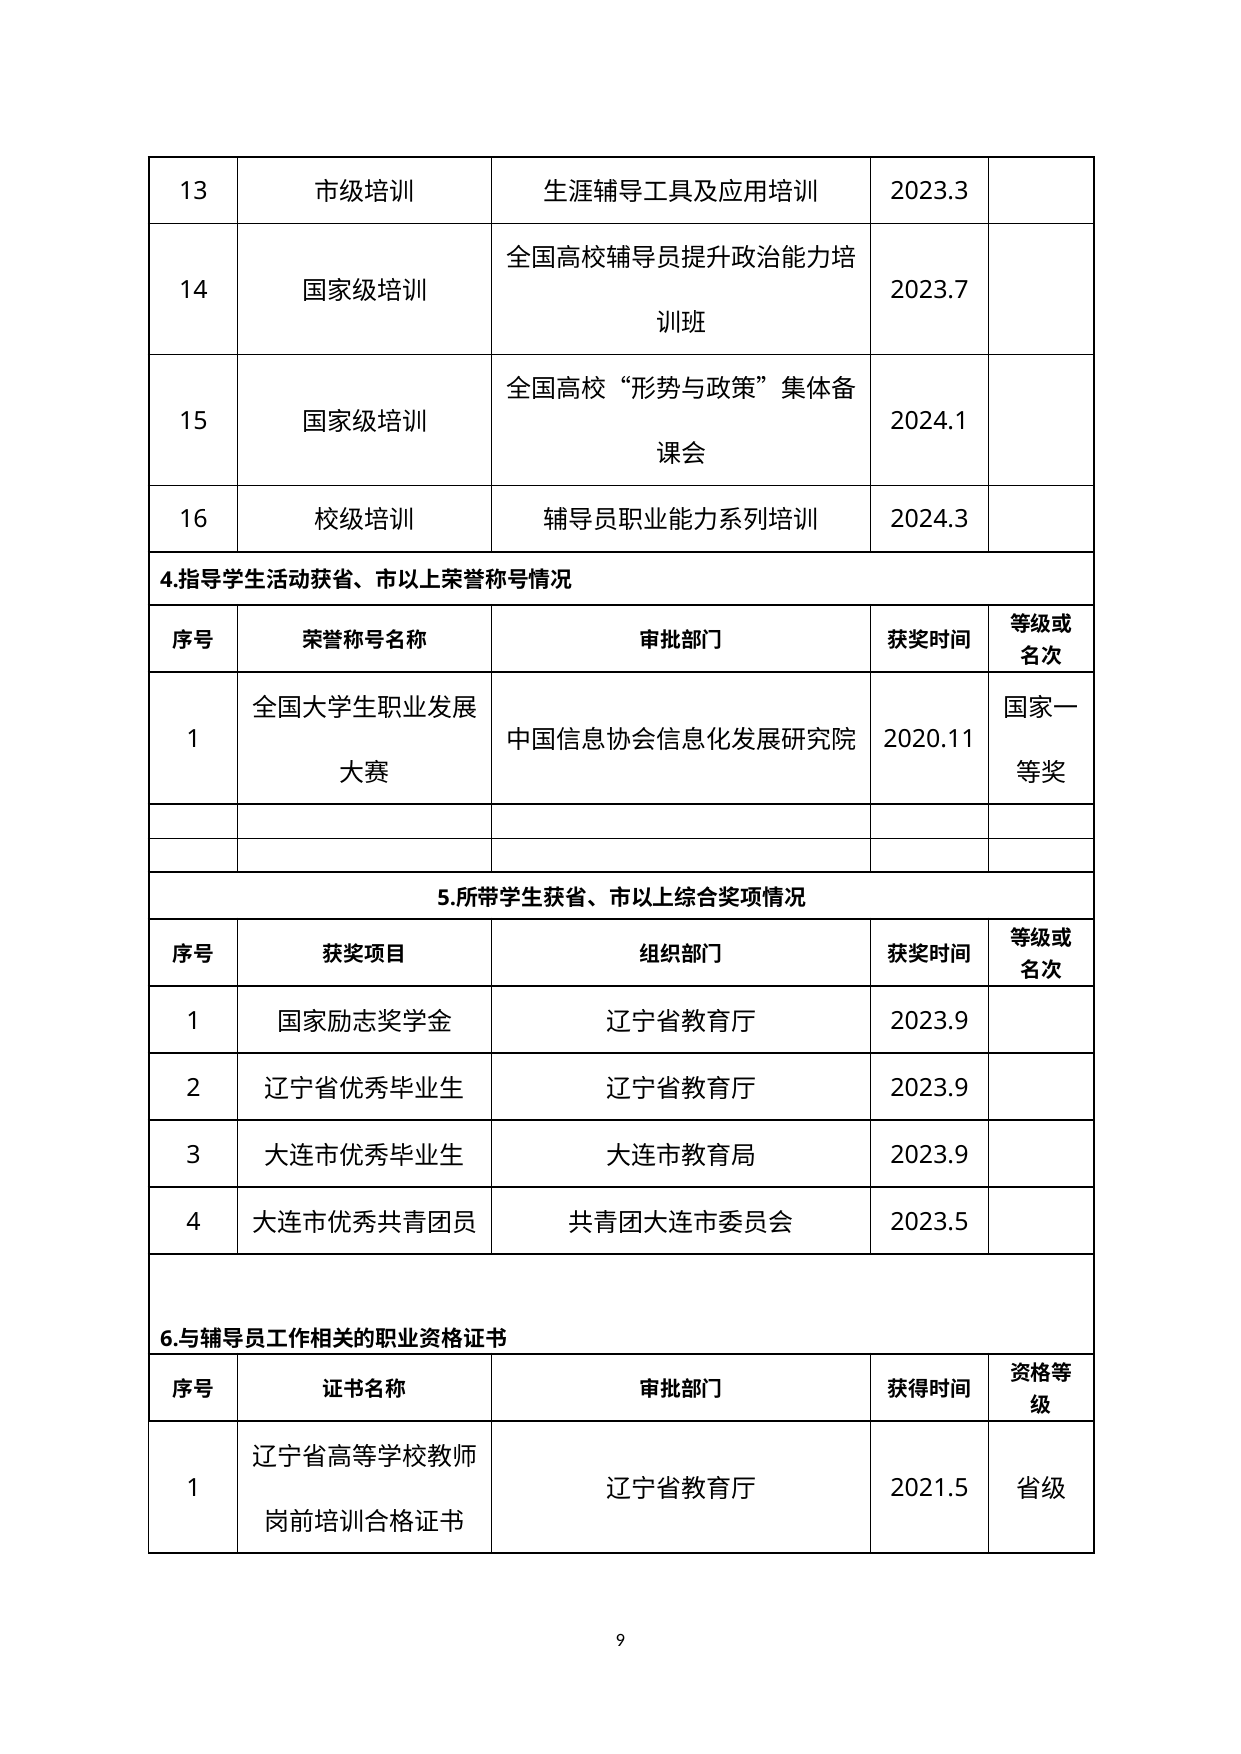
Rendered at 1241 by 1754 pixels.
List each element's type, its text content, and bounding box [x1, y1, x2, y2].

table_cell 2021.5 [871, 1422, 988, 1552]
table_cell 资格等级 [989, 1355, 1093, 1420]
table_cell 获奖时间 [871, 606, 988, 671]
table_cell 辽宁省教育厅 [492, 1054, 870, 1119]
table_cell 1 [149, 1422, 237, 1552]
table_cell [989, 355, 1093, 484]
table_cell 5.所带学生获省、市以上综合奖项情况 [150, 873, 1093, 918]
table_cell 2024.3 [871, 486, 988, 551]
table_cell 中国信息协会信息化发展研究院 [492, 673, 870, 803]
table_cell [150, 839, 237, 871]
table_cell 序号 [150, 606, 237, 671]
table_cell 序号 [150, 1355, 237, 1420]
table_cell 共青团大连市委员会 [492, 1188, 870, 1253]
table_cell 大连市优秀共青团员 [238, 1188, 491, 1253]
table_cell 2023.9 [871, 987, 988, 1052]
table_cell 全国大学生职业发展大赛 [238, 673, 491, 803]
table_cell 15 [150, 355, 237, 484]
table_cell 2023.5 [871, 1188, 988, 1253]
table_cell [989, 1054, 1093, 1119]
table_cell 1 [150, 987, 237, 1052]
table_cell [989, 839, 1093, 871]
table_cell 国家一等奖 [989, 673, 1093, 803]
table_cell 4 [150, 1188, 237, 1253]
table_cell [871, 805, 988, 838]
table_cell 校级培训 [238, 486, 491, 551]
table_cell 1 [150, 673, 237, 803]
table_cell 3 [150, 1121, 237, 1186]
table_cell 2024.1 [871, 355, 988, 484]
table_cell [238, 805, 491, 838]
table_cell 14 [150, 224, 237, 353]
table_cell 等级或名次 [989, 606, 1093, 671]
table_cell 辽宁省优秀毕业生 [238, 1054, 491, 1119]
table_cell 审批部门 [492, 1355, 870, 1420]
table_cell [492, 805, 870, 838]
table_cell [492, 839, 870, 871]
table_cell [989, 158, 1093, 222]
table_cell 国家级培训 [238, 224, 491, 353]
table_cell [238, 839, 491, 871]
table_cell 辽宁省高等学校教师岗前培训合格证书 [238, 1422, 491, 1552]
table_cell 证书名称 [238, 1355, 491, 1420]
table_cell [989, 224, 1093, 353]
table_cell 组织部门 [492, 920, 870, 985]
table_cell 2 [150, 1054, 237, 1119]
table_cell [989, 1121, 1093, 1186]
table_cell [989, 486, 1093, 551]
table_cell 4.指导学生活动获省、市以上荣誉称号情况 [150, 553, 1093, 604]
table_cell 国家级培训 [238, 355, 491, 484]
table_cell [989, 805, 1093, 838]
table_cell 13 [150, 158, 237, 222]
table_cell 国家励志奖学金 [238, 987, 491, 1052]
table_cell 荣誉称号名称 [238, 606, 491, 671]
table_cell 2020.11 [871, 673, 988, 803]
table_cell 获奖时间 [871, 920, 988, 985]
table_cell 市级培训 [238, 158, 491, 222]
table_cell 序号 [150, 920, 237, 985]
table_cell 大连市教育局 [492, 1121, 870, 1186]
table_cell 生涯辅导工具及应用培训 [492, 158, 870, 222]
table_cell 2023.3 [871, 158, 988, 222]
table_cell 辽宁省教育厅 [492, 987, 870, 1052]
table_cell [989, 987, 1093, 1052]
table_cell [871, 839, 988, 871]
table_cell 审批部门 [492, 606, 870, 671]
table_cell 获奖项目 [238, 920, 491, 985]
table_cell [989, 1188, 1093, 1253]
table_cell 16 [150, 486, 237, 551]
table_cell 获得时间 [871, 1355, 988, 1420]
table_cell 6.与辅导员工作相关的职业资格证书 [150, 1255, 1093, 1353]
table_cell 2023.9 [871, 1121, 988, 1186]
table_cell 2023.7 [871, 224, 988, 353]
table_cell 等级或名次 [989, 920, 1093, 985]
table_cell 2023.9 [871, 1054, 988, 1119]
table_cell 辅导员职业能力系列培训 [492, 486, 870, 551]
table_cell 全国高校“形势与政策”集体备课会 [492, 355, 870, 484]
table_cell 省级 [989, 1422, 1093, 1552]
table_cell 辽宁省教育厅 [492, 1422, 870, 1552]
table_cell 全国高校辅导员提升政治能力培训班 [492, 224, 870, 353]
table_cell 大连市优秀毕业生 [238, 1121, 491, 1186]
table_cell [150, 805, 237, 838]
